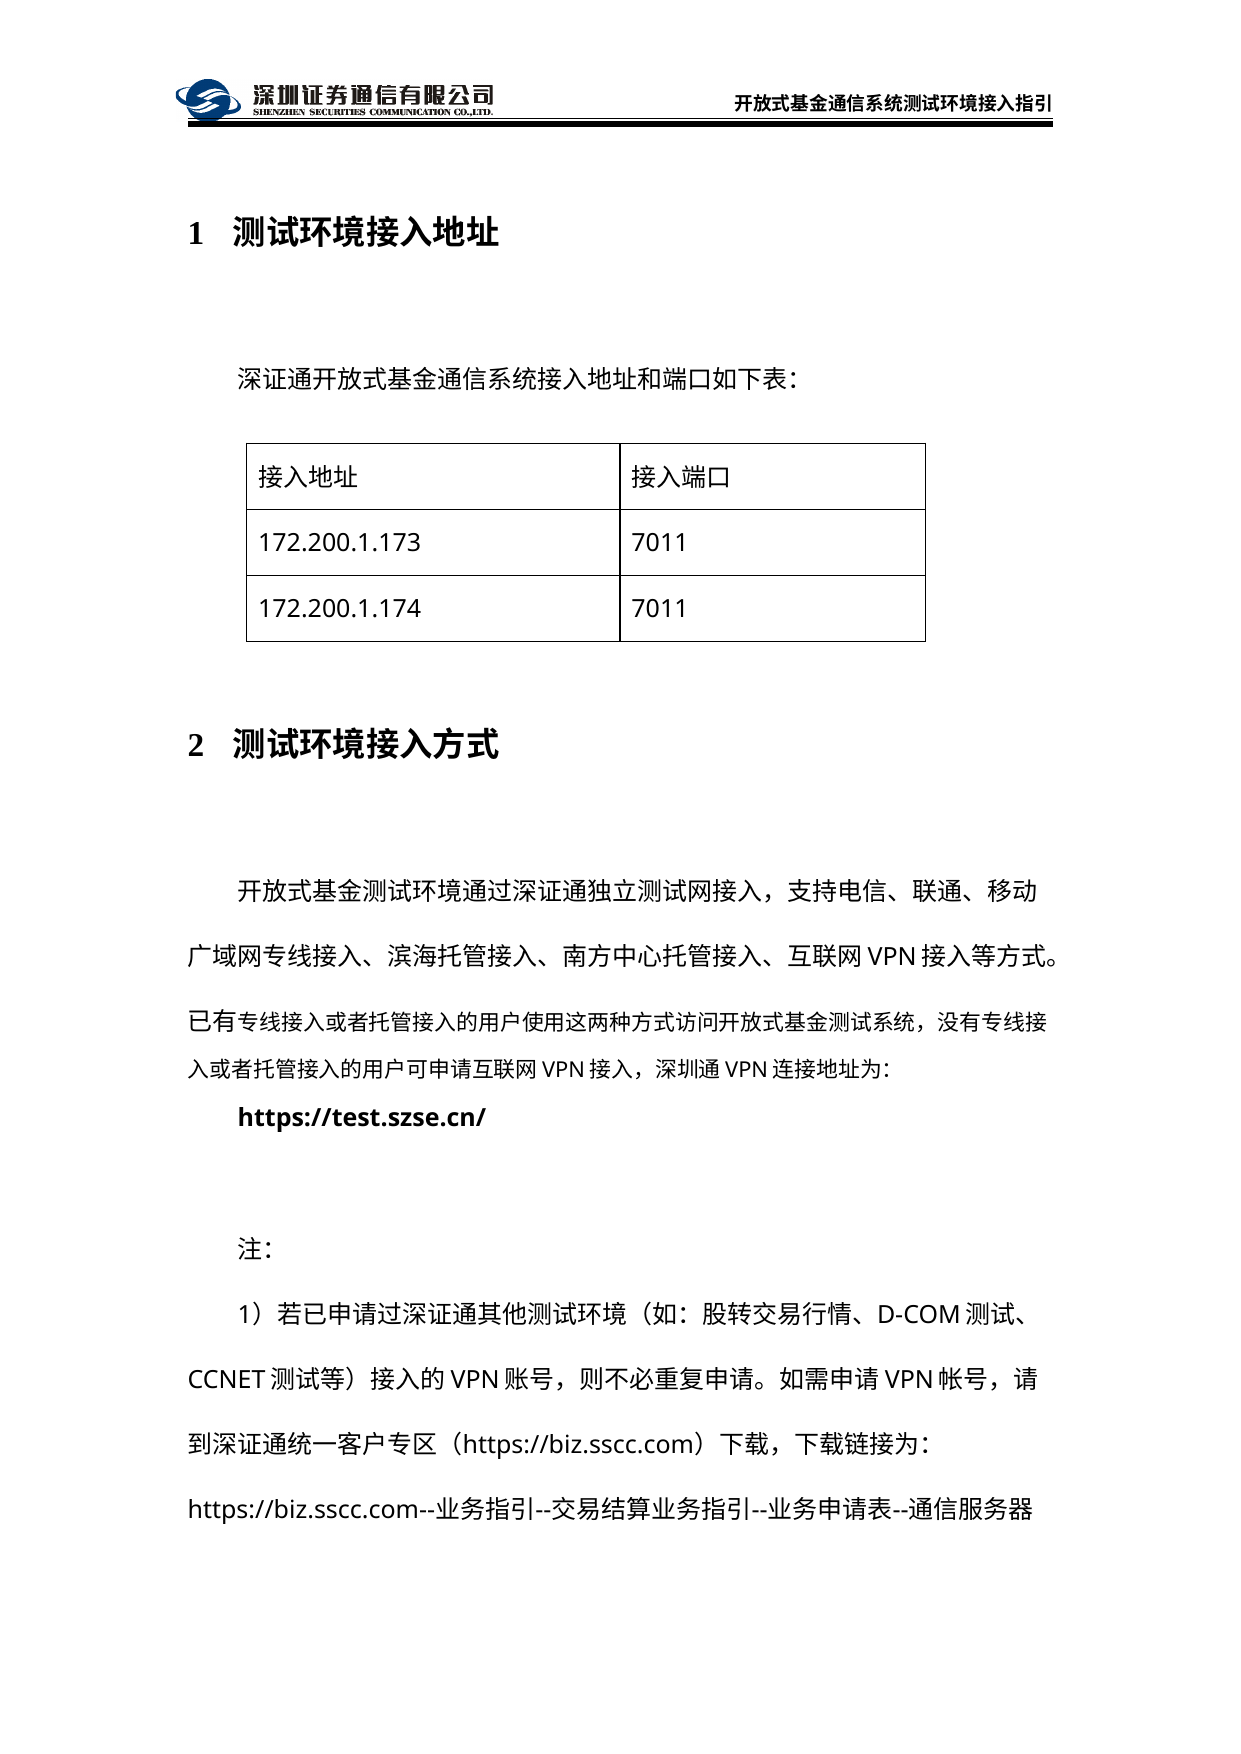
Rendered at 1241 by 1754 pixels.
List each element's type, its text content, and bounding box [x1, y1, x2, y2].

subtitle 测试环境接入方式 [187, 709, 1053, 774]
text 开放式基金测试环境通过深证通独立测试网接入，支持电信、联通、移动广域网专线接入、滨海托管接入、南方中心托管接入、互联网VPN接入等方式。已有专线接入或者托管接入的用户使用这两种方式访问开放式基金测试系统，没有专线接入或者托管接入的用户可申请互联网VPN接入，深圳通VPN连接地址为： [187, 857, 1053, 1085]
picture [175, 79, 493, 122]
table_cell 7011 [621, 510, 925, 574]
table_cell 7011 [621, 576, 925, 641]
text 注： [187, 1215, 1053, 1280]
table_cell 172.200.1.173 [247, 510, 619, 574]
table_cell 172.200.1.174 [247, 576, 619, 641]
table_header 接入端口 [621, 444, 925, 508]
text 深证通开放式基金通信系统接入地址和端口如下表： [187, 345, 1053, 410]
text https://test.szse.cn/ [187, 1085, 1053, 1150]
list 若已申请过深证通其他测试环境（如：股转交易行情、D-COM测试、CCNET测试等）接入的VPN账号，则不必重复申请。如需申请VPN帐号，请到深证通统一客户专区（https://biz.sscc.com）下载，下载链接为： [187, 1280, 1053, 1475]
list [187, 1475, 1053, 1540]
subtitle 测试环境接入地址 [187, 197, 1053, 262]
table_header 接入地址 [247, 444, 619, 508]
